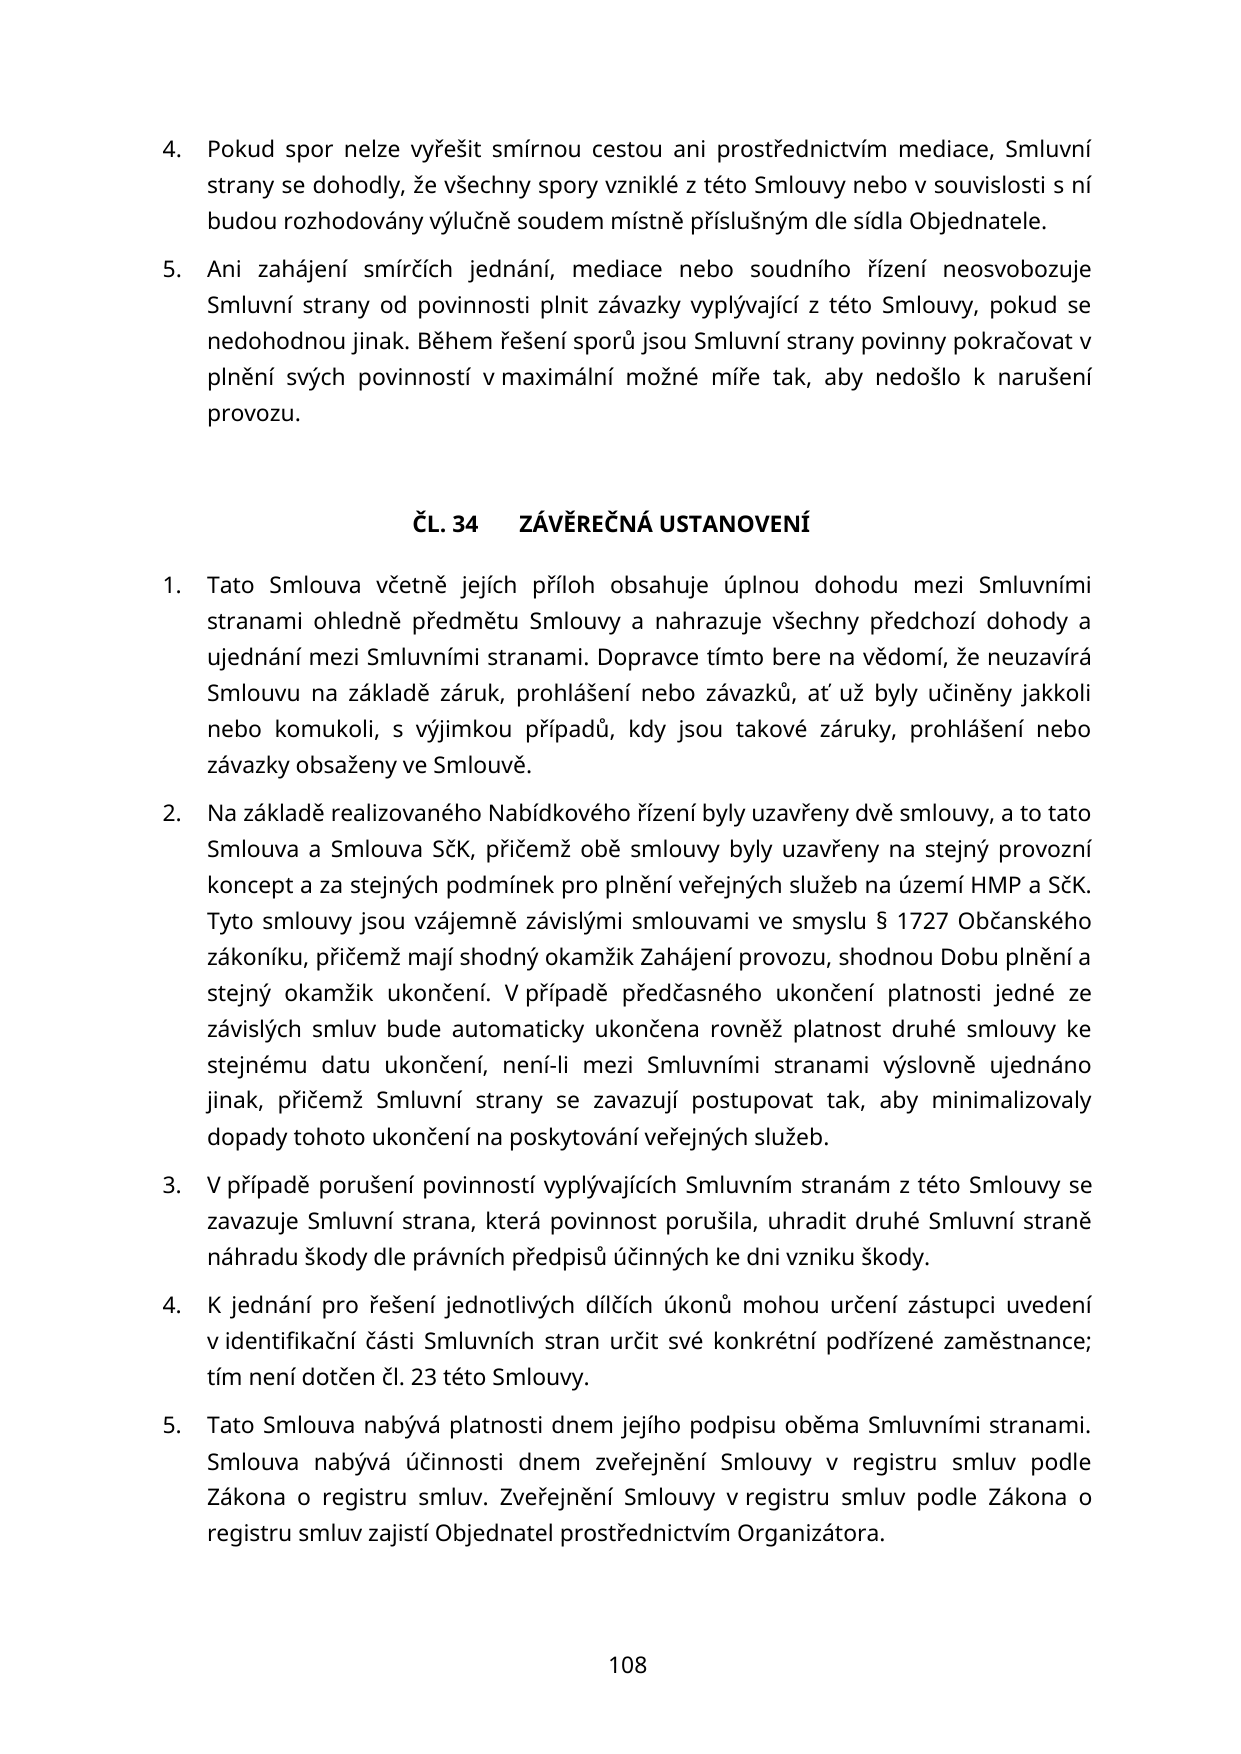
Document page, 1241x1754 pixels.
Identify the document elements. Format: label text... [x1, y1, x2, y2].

list Ani zahájení smírčích jednání, mediace nebo soudního řízení neosvobozuje Smluvní strany od povinnosti plnit závazky vyplývající z této Smlouvy, pokud se nedohodnou jinak. Během řešení sporů jsou Smluvní strany povinny pokračovat v plnění svých povinností v maximální možné míře tak, aby nedošlo k narušení provozu. [162, 253, 1093, 428]
list K jednání pro řešení jednotlivých dílčích úkonů mohou určení zástupci uvedení v identifikační části Smluvních stran určit své konkrétní podřízené zaměstnance; tím není dotčen čl. 23 této Smlouvy. [162, 1289, 1093, 1392]
list Tato Smlouva včetně jejích příloh obsahuje úplnou dohodu mezi Smluvními stranami ohledně předmětu Smlouvy a nahrazuje všechny předchozí dohody a ujednání mezi Smluvními stranami. Dopravce tímto bere na vědomí, že neuzavírá Smlouvu na základě záruk, prohlášení nebo závazků, ať už byly učiněny jakkoli nebo komukoli, s výjimkou případů, kdy jsou takové záruky, prohlášení nebo závazky obsaženy ve Smlouvě. [162, 569, 1093, 780]
list Pokud spor nelze vyřešit smírnou cestou ani prostřednictvím mediace, Smluvní strany se dohodly, že všechny spory vzniklé z této Smlouvy nebo v souvislosti s ní budou rozhodovány výlučně soudem místně příslušným dle sídla Objednatele. [162, 133, 1093, 236]
subtitle ZÁVĚREČNÁ USTANOVENÍ [162, 508, 1093, 539]
list Na základě realizovaného Nabídkového řízení byly uzavřeny dvě smlouvy, a to tato Smlouva a Smlouva SčK, přičemž obě smlouvy byly uzavřeny na stejný provozní koncept a za stejných podmínek pro plnění veřejných služeb na území HMP a SčK. Tyto smlouvy jsou vzájemně závislými smlouvami ve smyslu § 1727 Občanského zákoníku, přičemž mají shodný okamžik Zahájení provozu, shodnou Dobu plnění a stejný okamžik ukončení. V případě předčasného ukončení platnosti jedné ze závislých smluv bude automaticky ukončena rovněž platnost druhé smlouvy ke stejnému datu ukončení, není-li mezi Smluvními stranami výslovně ujednáno jinak, přičemž Smluvní strany se zavazují postupovat tak, aby minimalizovaly dopady tohoto ukončení na poskytování veřejných služeb. [162, 797, 1093, 1152]
list V případě porušení povinností vyplývajících Smluvním stranám z této Smlouvy se zavazuje Smluvní strana, která povinnost porušila, uhradit druhé Smluvní straně náhradu škody dle právních předpisů účinných ke dni vzniku škody. [162, 1169, 1093, 1272]
list Tato Smlouva nabývá platnosti dnem jejího podpisu oběma Smluvními stranami. Smlouva nabývá účinnosti dnem zveřejnění Smlouvy v registru smluv podle Zákona o registru smluv. Zveřejnění Smlouvy v registru smluv podle Zákona o registru smluv zajistí Objednatel prostřednictvím Organizátora. [162, 1409, 1093, 1548]
